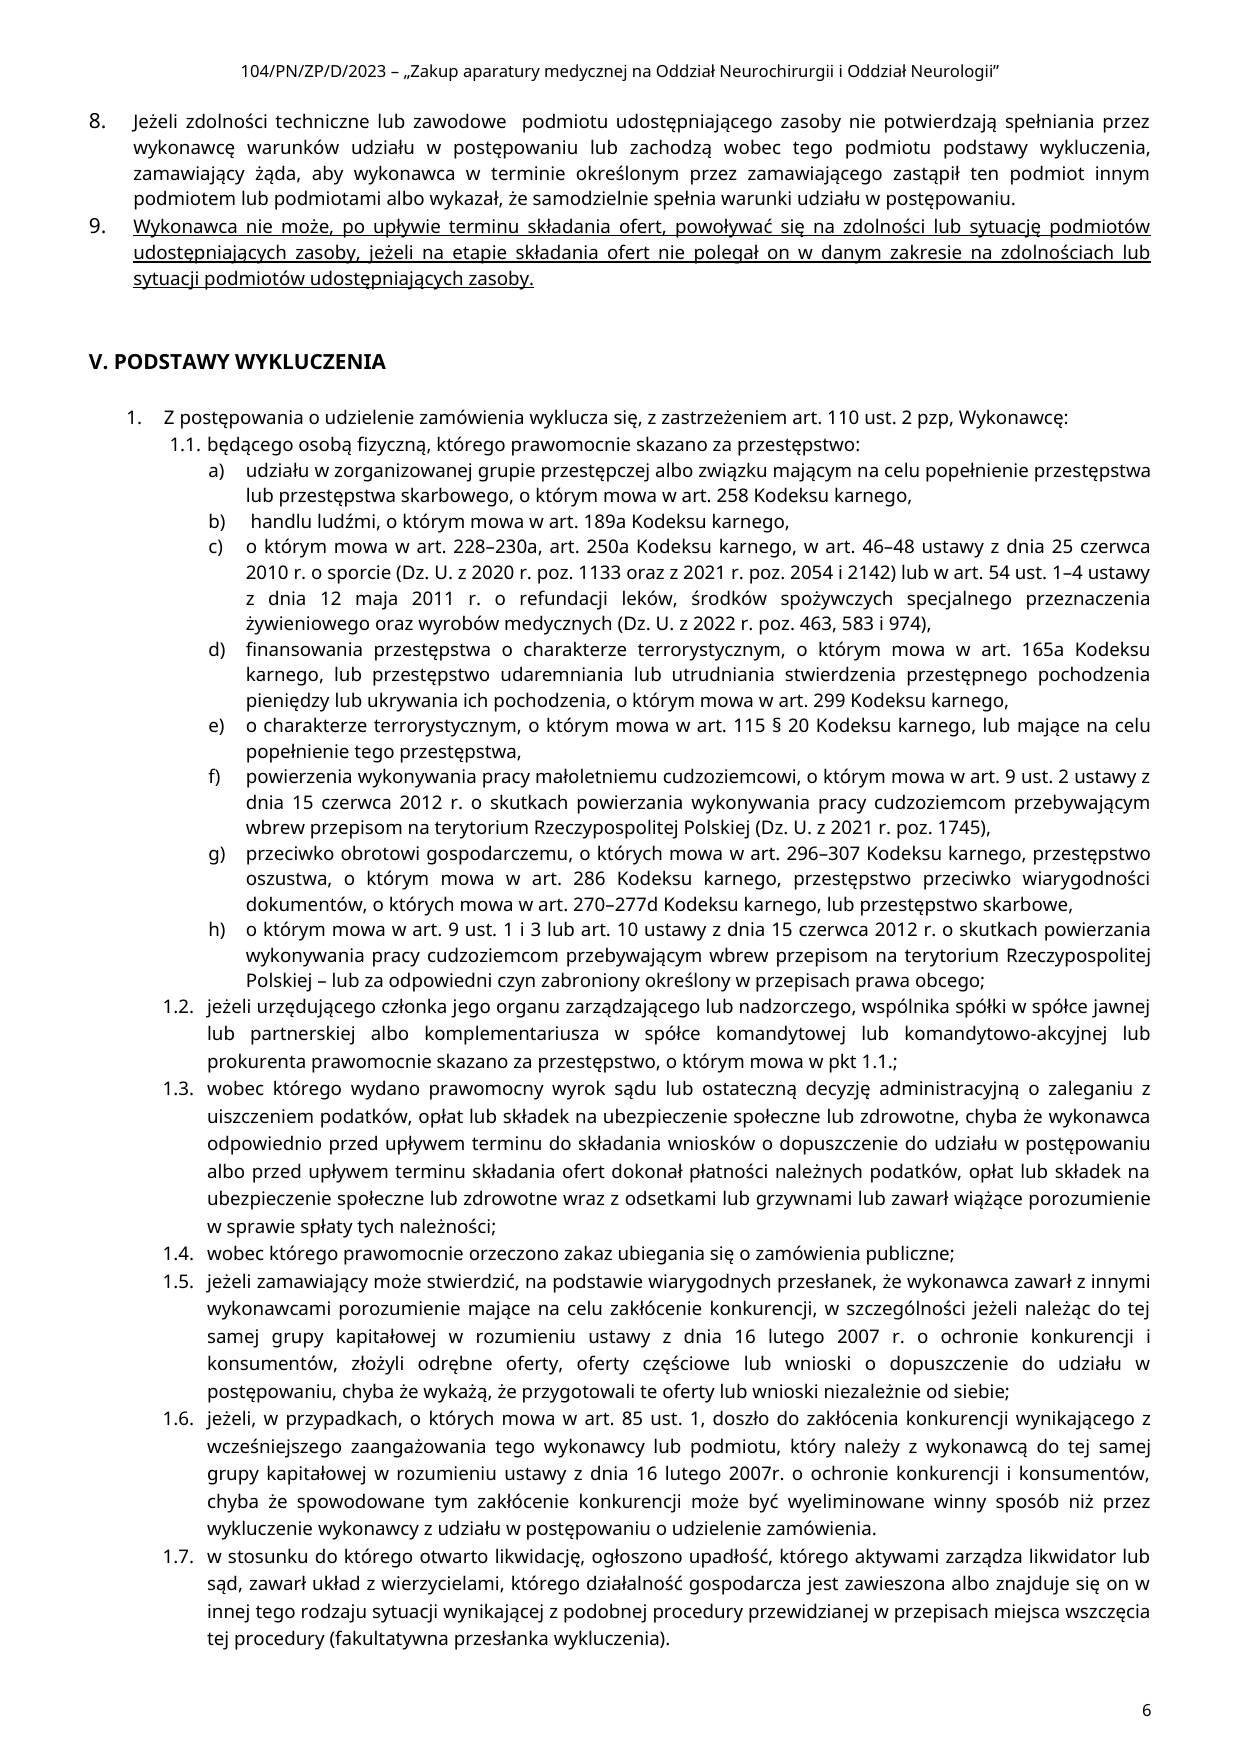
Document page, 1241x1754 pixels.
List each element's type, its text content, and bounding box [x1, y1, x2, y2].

list jeżeli zamawiający może stwierdzić, na podstawie wiarygodnych przesłanek, że wykonawca zawarł z innymi wykonawcami porozumienie mające na celu zakłócenie konkurencji, w szczególności jeżeli należąc do tej samej grupy kapitałowej w rozumieniu ustawy z dnia 16 lutego 2007 r. o ochronie konkurencji i konsumentów, złożyli odrębne oferty, oferty częściowe lub wnioski o dopuszczenie do udziału w postępowaniu, chyba że wykażą, że przygotowali te oferty lub wnioski niezależnie od siebie; [162, 1268, 1152, 1404]
list będącego osobą fizyczną, którego prawomocnie skazano za przestępstwo: [169, 432, 1152, 457]
list powierzenia wykonywania pracy małoletniemu cudzoziemcowi, o którym mowa w art. 9 ust. 2 ustawy z dnia 15 czerwca 2012 r. o skutkach powierzania wykonywania pracy cudzoziemcom przebywającym wbrew przepisom na terytorium Rzeczypospolitej Polskiej (Dz. U. z 2021 r. poz. 1745), [208, 763, 1152, 840]
text V. PODSTAWY WYKLUCZENIA [89, 347, 1152, 376]
list wobec którego wydano prawomocny wyrok sądu lub ostateczną decyzję administracyjną o zaleganiu z uiszczeniem podatków, opłat lub składek na ubezpieczenie społeczne lub zdrowotne, chyba że wykonawca odpowiednio przed upływem terminu do składania wniosków o dopuszczenie do udziału w postępowaniu albo przed upływem terminu składania ofert dokonał płatności należnych podatków, opłat lub składek na ubezpieczenie społeczne lub zdrowotne wraz z odsetkami lub grzywnami lub zawarł wiążące porozumienie w sprawie spłaty tych należności; [162, 1076, 1152, 1239]
list Z postępowania o udzielenie zamówienia wyklucza się, z zastrzeżeniem art. 110 ust. 2 pzp, Wykonawcę: [126, 404, 1152, 430]
list przeciwko obrotowi gospodarczemu, o których mowa w art. 296–307 Kodeksu karnego, przestępstwo oszustwa, o którym mowa w art. 286 Kodeksu karnego, przestępstwo przeciwko wiarygodności dokumentów, o których mowa w art. 270–277d Kodeksu karnego, lub przestępstwo skarbowe, [208, 840, 1152, 917]
list Jeżeli zdolności techniczne lub zawodowe podmiotu udostępniającego zasoby nie potwierdzają spełniania przez wykonawcę warunków udziału w postępowaniu lub zachodzą wobec tego podmiotu podstawy wykluczenia, zamawiający żąda, aby wykonawca w terminie określonym przez zamawiającego zastąpił ten podmiot innym podmiotem lub podmiotami albo wykazał, że samodzielnie spełnia warunki udziału w postępowaniu. [89, 106, 1152, 211]
list jeżeli urzędującego członka jego organu zarządzającego lub nadzorczego, wspólnika spółki w spółce jawnej lub partnerskiej albo komplementariusza w spółce komandytowej lub komandytowo-akcyjnej lub prokurenta prawomocnie skazano za przestępstwo, o którym mowa w pkt 1.1.; [162, 993, 1152, 1074]
list finansowania przestępstwa o charakterze terrorystycznym, o którym mowa w art. 165a Kodeksu karnego, lub przestępstwo udaremniania lub utrudniania stwierdzenia przestępnego pochodzenia pieniędzy lub ukrywania ich pochodzenia, o którym mowa w art. 299 Kodeksu karnego, [208, 636, 1152, 712]
list jeżeli, w przypadkach, o których mowa w art. 85 ust. 1, doszło do zakłócenia konkurencji wynikającego z wcześniejszego zaangażowania tego wykonawcy lub podmiotu, który należy z wykonawcą do tej samej grupy kapitałowej w rozumieniu ustawy z dnia 16 lutego 2007r. o ochronie konkurencji i konsumentów, chyba że spowodowane tym zakłócenie konkurencji może być wyeliminowane winny sposób niż przez wykluczenie wykonawcy z udziału w postępowaniu o udzielenie zamówienia. [162, 1406, 1152, 1541]
list w stosunku do którego otwarto likwidację, ogłoszono upadłość, którego aktywami zarządza likwidator lub sąd, zawarł układ z wierzycielami, którego działalność gospodarcza jest zawieszona albo znajduje się on w innej tego rodzaju sytuacji wynikającej z podobnej procedury przewidzianej w przepisach miejsca wszczęcia tej procedury (fakultatywna przesłanka wykluczenia). [162, 1543, 1152, 1651]
list Wykonawca nie może, po upływie terminu składania ofert, powoływać się na zdolności lub sytuację podmiotów udostępniających zasoby, jeżeli na etapie składania ofert nie polegał on w danym zakresie na zdolnościach lub sytuacji podmiotów udostępniających zasoby. [89, 211, 1152, 290]
list o którym mowa w art. 228–230a, art. 250a Kodeksu karnego, w art. 46–48 ustawy z dnia 25 czerwca 2010 r. o sporcie (Dz. U. z 2020 r. poz. 1133 oraz z 2021 r. poz. 2054 i 2142) lub w art. 54 ust. 1–4 ustawy z dnia 12 maja 2011 r. o refundacji leków, środków spożywczych specjalnego przeznaczenia żywieniowego oraz wyrobów medycznych (Dz. U. z 2022 r. poz. 463, 583 i 974), [208, 534, 1152, 636]
list o charakterze terrorystycznym, o którym mowa w art. 115 § 20 Kodeksu karnego, lub mające na celu popełnienie tego przestępstwa, [208, 712, 1152, 763]
list wobec którego prawomocnie orzeczono zakaz ubiegania się o zamówienia publiczne; [162, 1241, 1152, 1266]
list handlu ludźmi, o którym mowa w art. 189a Kodeksu karnego, [208, 508, 1152, 534]
list udziału w zorganizowanej grupie przestępczej albo związku mającym na celu popełnienie przestępstwa lub przestępstwa skarbowego, o którym mowa w art. 258 Kodeksu karnego, [208, 457, 1152, 508]
list o którym mowa w art. 9 ust. 1 i 3 lub art. 10 ustawy z dnia 15 czerwca 2012 r. o skutkach powierzania wykonywania pracy cudzoziemcom przebywającym wbrew przepisom na terytorium Rzeczypospolitej Polskiej – lub za odpowiedni czyn zabroniony określony w przepisach prawa obcego; [208, 917, 1152, 993]
